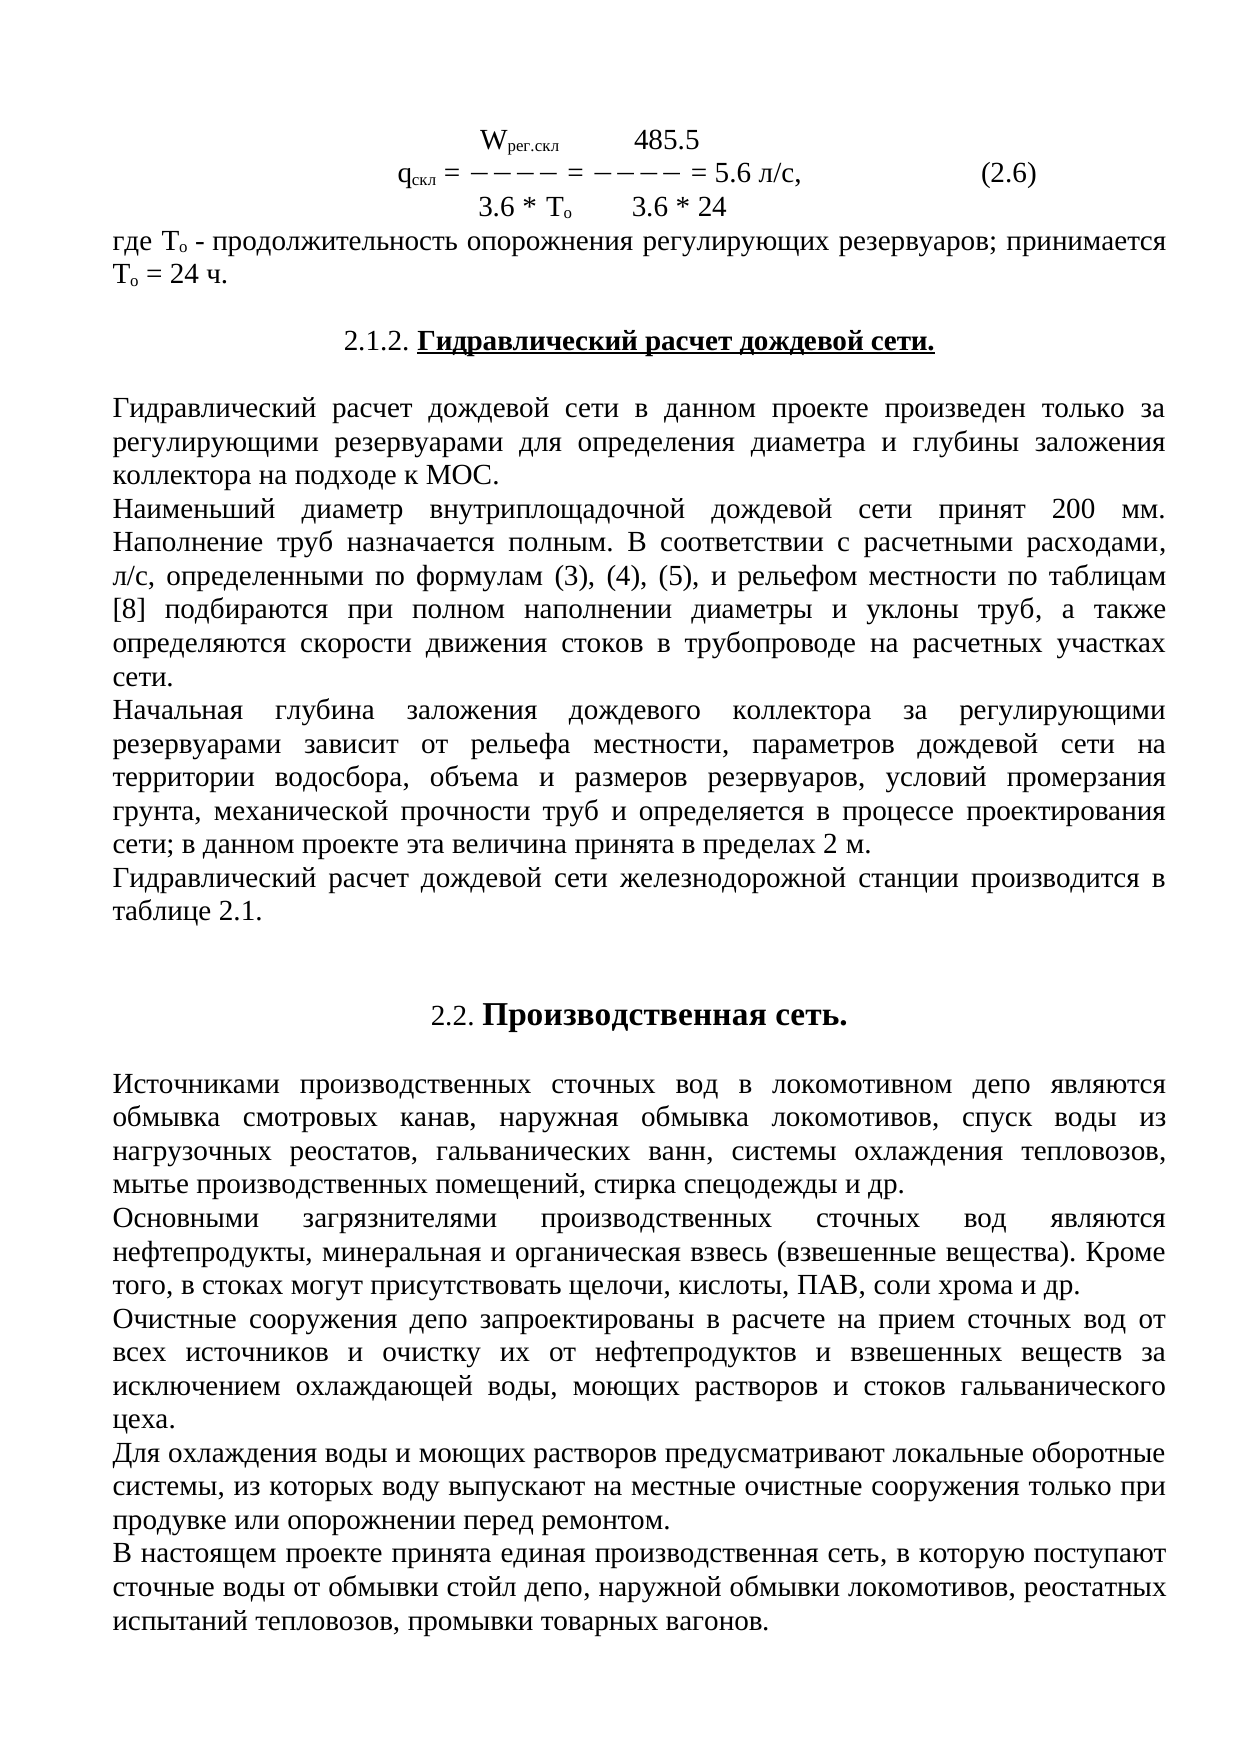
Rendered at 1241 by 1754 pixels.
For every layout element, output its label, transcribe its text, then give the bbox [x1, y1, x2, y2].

text Гидравлический расчет дождевой сети железнодорожной станции производится в таблице 2.1. [112, 860, 1166, 927]
text 2.2. Производственная сеть. [112, 994, 1166, 1033]
text Очистные сооружения депо запроектированы в расчете на прием сточных вод от всех источников и очистку их от нефтепродуктов и взвешенных веществ за исключением охлаждающей воды, моющих растворов и стоков гальванического цеха. [112, 1301, 1166, 1435]
text Начальная глубина заложения дождевого коллектора за регулирующими резервуарами зависит от рельефа местности, параметров дождевой сети на территории водосбора, объема и размеров резервуаров, условий промерзания грунта, механической прочности труб и определяется в процессе проектирования сети; в данном проекте эта величина принята в пределах 2 м. [112, 692, 1166, 860]
text qскл = = = 5.6 л/с, (2.6) [112, 156, 1166, 189]
text 2.1.2. Гидравлический расчет дождевой сети. [112, 323, 1166, 357]
text Wрег.скл 485.5 [112, 122, 1166, 156]
text где Tо - продолжительность опорожнения регулирующих резервуаров; принимается Tо = 24 ч. [112, 223, 1166, 290]
text Источниками производственных сточных вод в локомотивном депо являются обмывка смотровых канав, наружная обмывка локомотивов, спуск воды из нагрузочных реостатов, гальванических ванн, системы охлаждения тепловозов, мытье производственных помещений, стирка спецодежды и др. [112, 1066, 1166, 1200]
text Для охлаждения воды и моющих растворов предусматривают локальные оборотные системы, из которых воду выпускают на местные очистные сооружения только при продувке или опорожнении перед ремонтом. [112, 1435, 1166, 1536]
text В настоящем проекте принята единая производственная сеть, в которую поступают сточные воды от обмывки стойл депо, наружной обмывки локомотивов, реостатных испытаний тепловозов, промывки товарных вагонов. [112, 1536, 1166, 1636]
text Гидравлический расчет дождевой сети в данном проекте произведен только за регулирующими резервуарами для определения диаметра и глубины заложения коллектора на подходе к МОС. [112, 391, 1166, 491]
text Наименьший диаметр внутриплощадочной дождевой сети принят 200 мм. Наполнение труб назначается полным. В соответствии с расчетными расходами, л/с, определенными по формулам (3), (4), (5), и рельефом местности по таблицам [8] подбираются при полном наполнении диаметры и уклоны труб, а также определяются скорости движения стоков в трубопроводе на расчетных участках сети. [112, 491, 1166, 692]
text 3.6 * Tо 3.6 * 24 [112, 189, 1166, 223]
text Основными загрязнителями производственных сточных вод являются нефтепродукты, минеральная и органическая взвесь (взвешенные вещества). Кроме того, в стоках могут присутствовать щелочи, кислоты, ПАВ, соли хрома и др. [112, 1200, 1166, 1301]
